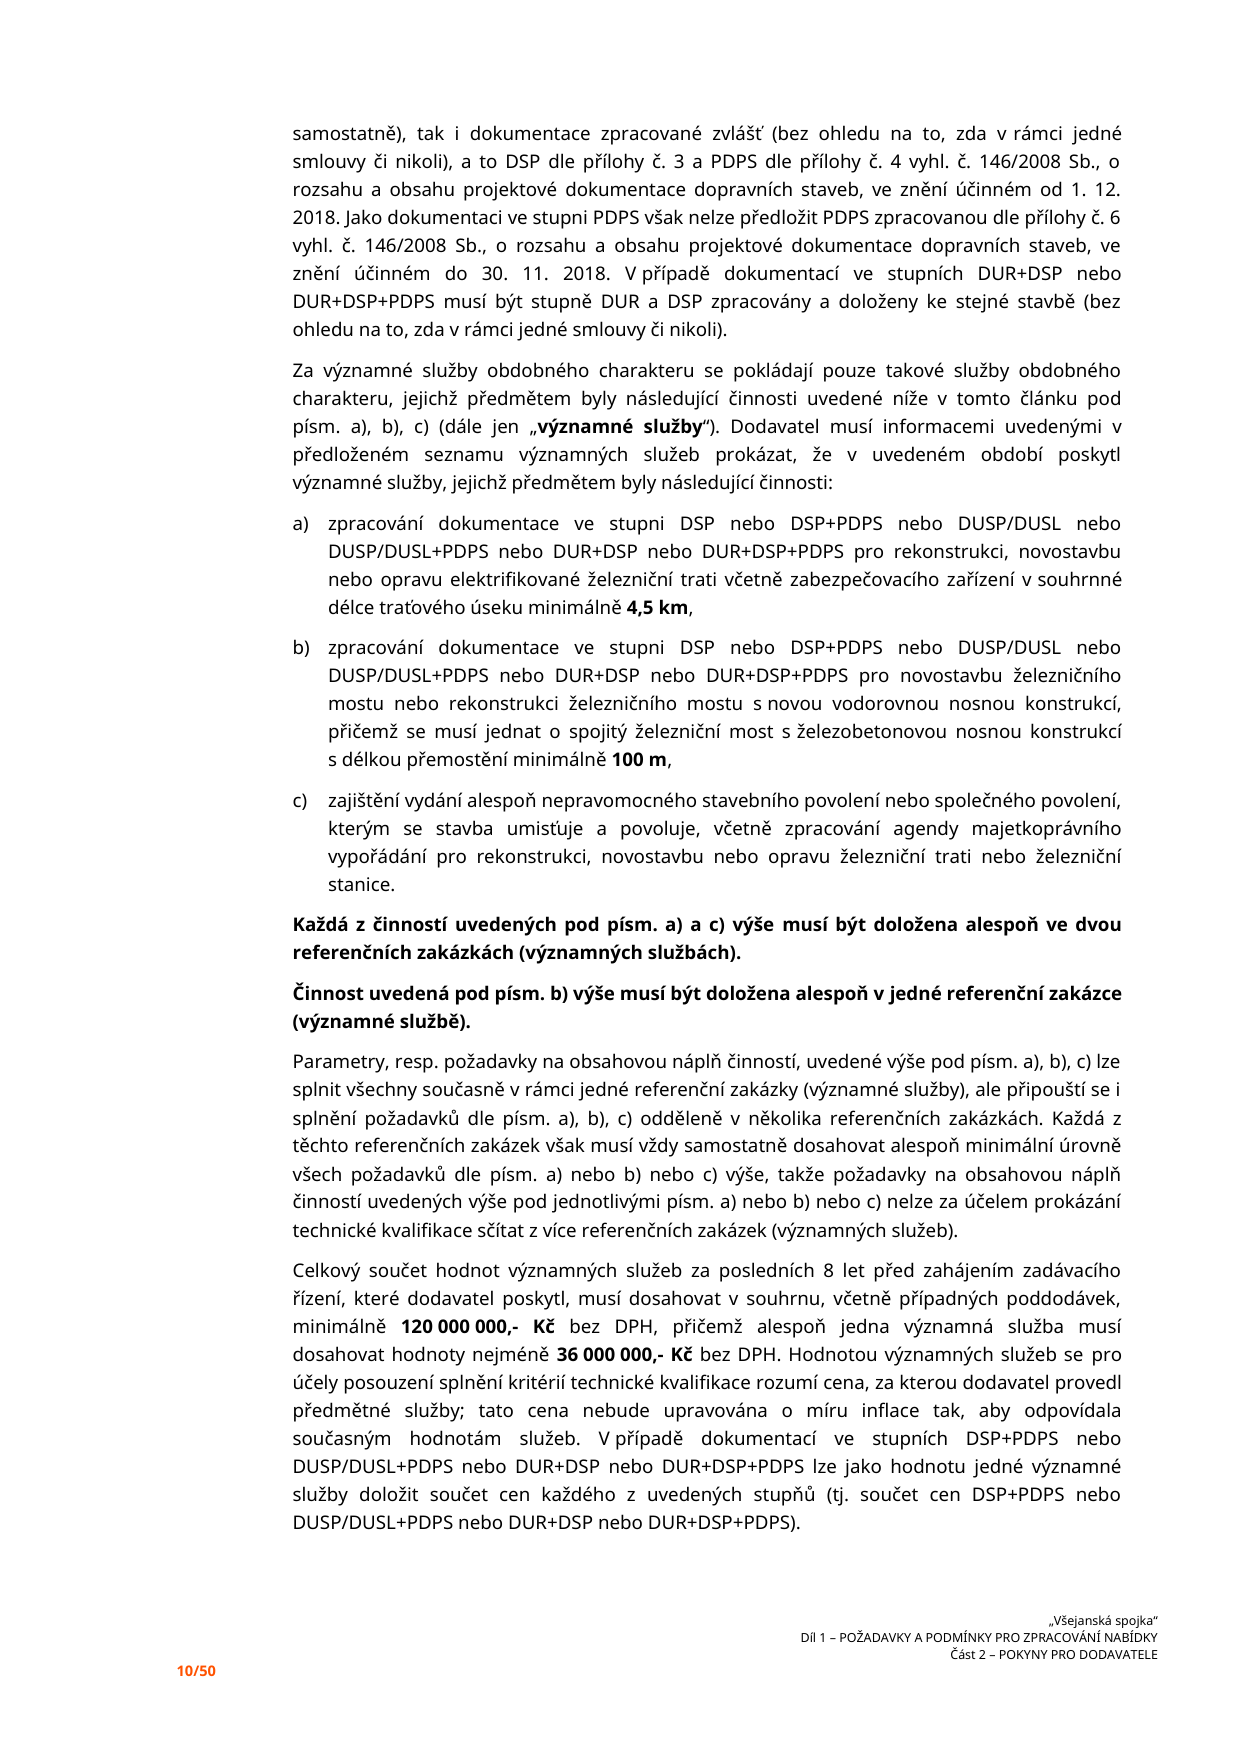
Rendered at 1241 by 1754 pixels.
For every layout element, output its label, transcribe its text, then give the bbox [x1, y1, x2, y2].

list zpracování dokumentace ve stupni DSP nebo DSP+PDPS nebo DUSP/DUSL nebo DUSP/DUSL+PDPS nebo DUR+DSP nebo DUR+DSP+PDPS pro rekonstrukci, novostavbu nebo opravu elektrifikované železniční trati včetně zabezpečovacího zařízení v souhrnné délce traťového úseku minimálně 4,5 km, [292, 510, 1122, 619]
text Za významné služby obdobného charakteru se pokládají pouze takové služby obdobného charakteru, jejichž předmětem byly následující činnosti uvedené níže v tomto článku pod písm. a), b), c) (dále jen „významné služby“). Dodavatel musí informacemi uvedenými v předloženém seznamu významných služeb prokázat, že v uvedeném období poskytl významné služby, jejichž předmětem byly následující činnosti: [292, 357, 1122, 495]
list zajištění vydání alespoň nepravomocného stavebního povolení nebo společného povolení, kterým se stavba umisťuje a povoluje, včetně zpracování agendy majetkoprávního vypořádání pro rekonstrukci, novostavbu nebo opravu železniční trati nebo železniční stanice. [292, 787, 1122, 897]
text Činnost uvedená pod písm. b) výše musí být doložena alespoň v jedné referenční zakázce (významné službě). [292, 980, 1122, 1034]
text Každá z činností uvedených pod písm. a) a c) výše musí být doložena alespoň ve dvou referenčních zakázkách (významných službách). [292, 912, 1122, 965]
text Celkový součet hodnot významných služeb za posledních 8 let před zahájením zadávacího řízení, které dodavatel poskytl, musí dosahovat v souhrnu, včetně případných poddodávek, minimálně 120 000 000,- Kč bez DPH, přičemž alespoň jedna významná služba musí dosahovat hodnoty nejméně 36 000 000,- Kč bez DPH. Hodnotou významných služeb se pro účely posouzení splnění kritérií technické kvalifikace rozumí cena, za kterou dodavatel provedl předmětné služby; tato cena nebude upravována o míru inflace tak, aby odpovídala současným hodnotám služeb. V případě dokumentací ve stupních DSP+PDPS nebo DUSP/DUSL+PDPS nebo DUR+DSP nebo DUR+DSP+PDPS lze jako hodnotu jedné významné služby doložit součet cen každého z uvedených stupňů (tj. součet cen DSP+PDPS nebo DUSP/DUSL+PDPS nebo DUR+DSP nebo DUR+DSP+PDPS). [292, 1257, 1122, 1535]
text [292, 121, 1122, 342]
list zpracování dokumentace ve stupni DSP nebo DSP+PDPS nebo DUSP/DUSL nebo DUSP/DUSL+PDPS nebo DUR+DSP nebo DUR+DSP+PDPS pro novostavbu železničního mostu nebo rekonstrukci železničního mostu s novou vodorovnou nosnou konstrukcí, přičemž se musí jednat o spojitý železniční most s železobetonovou nosnou konstrukcí s délkou přemostění minimálně 100 m, [292, 634, 1122, 772]
text Parametry, resp. požadavky na obsahovou náplň činností, uvedené výše pod písm. a), b), c) lze splnit všechny současně v rámci jedné referenční zakázky (významné služby), ale připouští se i splnění požadavků dle písm. a), b), c) odděleně v několika referenčních zakázkách. Každá z těchto referenčních zakázek však musí vždy samostatně dosahovat alespoň minimální úrovně všech požadavků dle písm. a) nebo b) nebo c) výše, takže požadavky na obsahovou náplň činností uvedených výše pod jednotlivými písm. a) nebo b) nebo c) nelze za účelem prokázání technické kvalifikace sčítat z více referenčních zakázek (významných služeb). [292, 1049, 1122, 1242]
